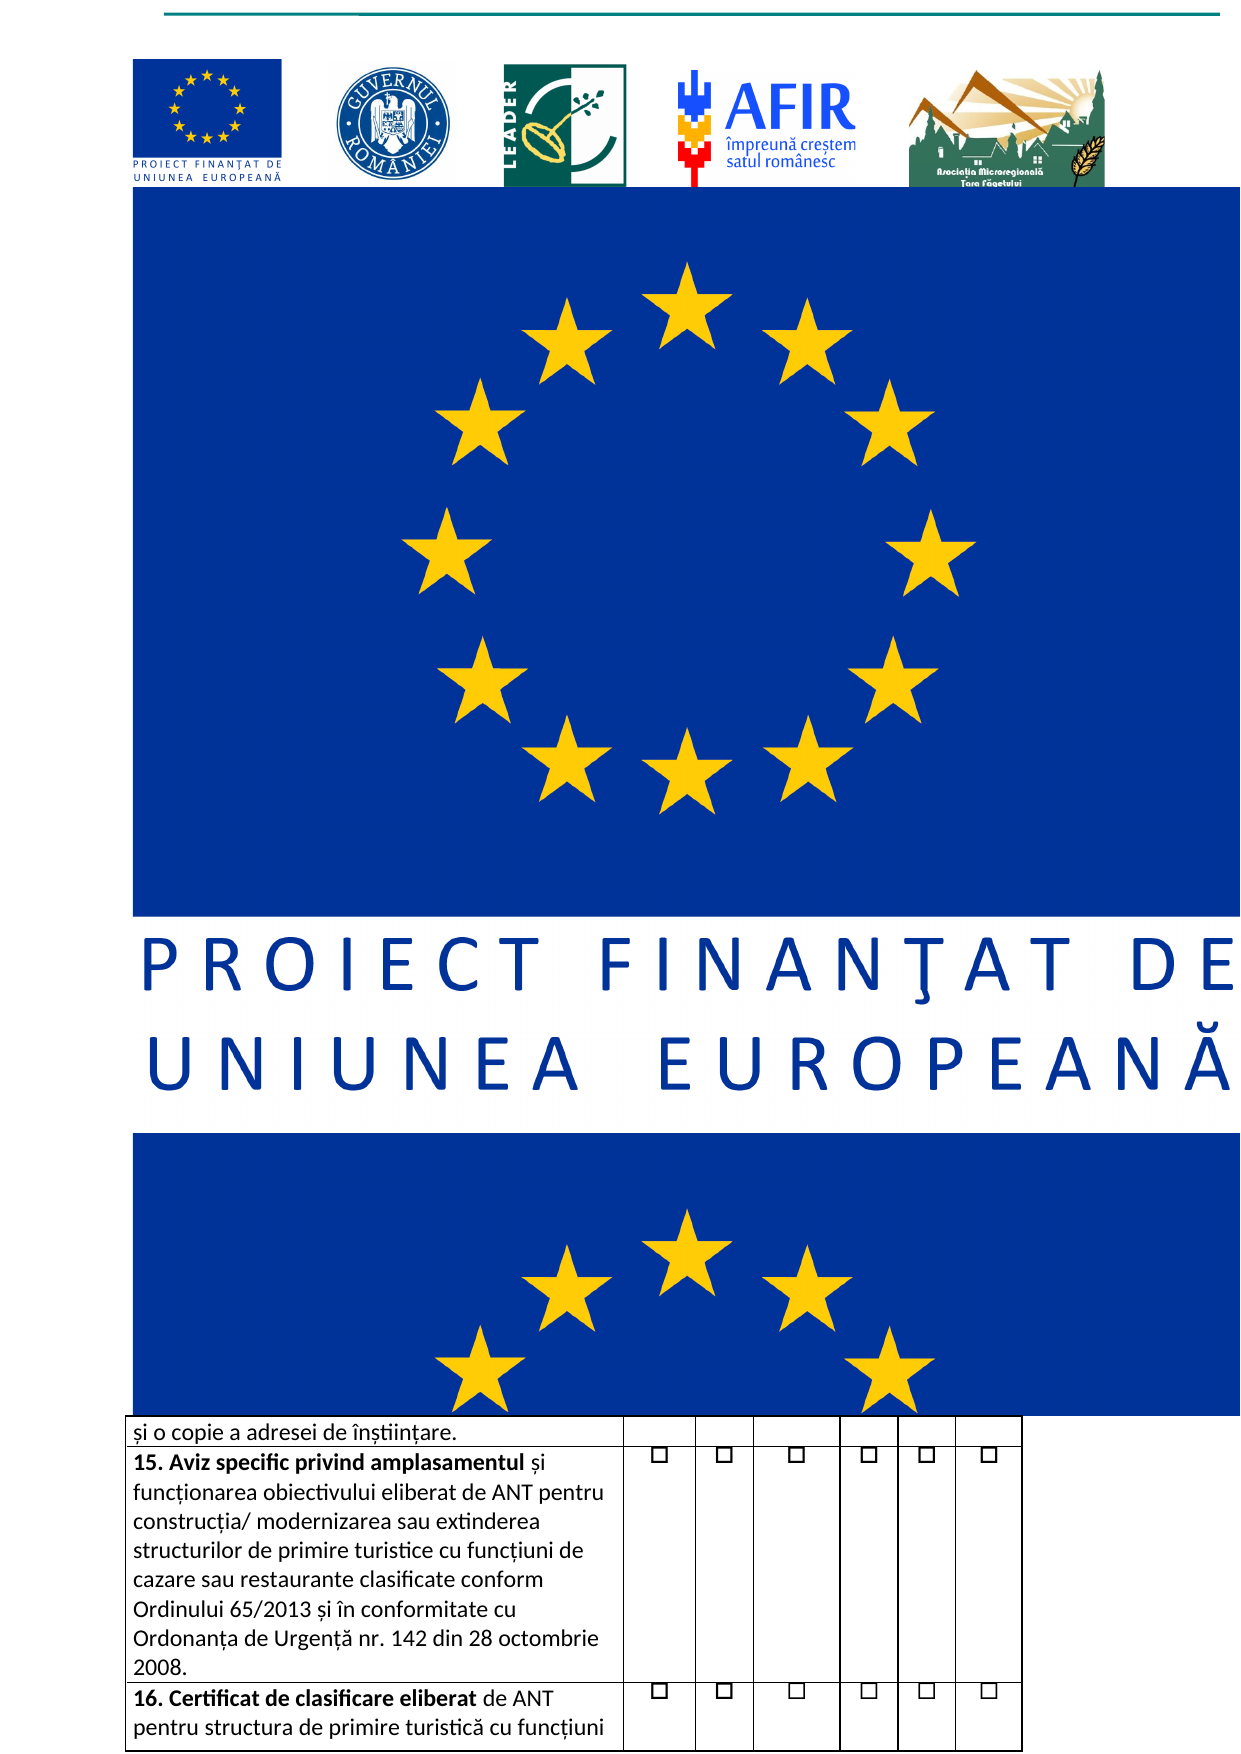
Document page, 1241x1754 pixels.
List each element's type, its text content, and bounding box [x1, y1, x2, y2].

table_cell [841, 1447, 897, 1682]
table_cell [624, 1447, 695, 1682]
picture [907, 70, 1105, 186]
table_cell [754, 1447, 839, 1682]
table_cell [841, 1683, 897, 1750]
table_cell [956, 1417, 1021, 1446]
table_cell [754, 1417, 839, 1446]
table_cell [899, 1683, 955, 1750]
table_cell [899, 1447, 955, 1682]
table_cell 16. Certificat de clasificare eliberat de ANT pentru structura de primire turistică cu funcţiuni de cazare sau restaurante clasificate conform Ordinului 65/2013 și în conformitate cu Ordonanţa de Urgenţă nr. 142 din 28 octombrie 2008 (în cazul modernizării/extinderii). [126, 1683, 623, 1750]
table_cell [754, 1683, 839, 1750]
picture [132, 59, 1241, 1416]
table_cell [841, 1417, 897, 1446]
table_cell [624, 1417, 695, 1446]
table_cell [696, 1683, 753, 1750]
table_cell [696, 1447, 753, 1682]
table_cell [899, 1417, 955, 1446]
table_cell 15. Aviz specific privind amplasamentul şi funcţionarea obiectivului eliberat de ANT pentru construcţia/ modernizarea sau extinderea structurilor de primire turistice cu funcţiuni de cazare sau restaurante clasificate conform Ordinului 65/2013 și în conformitate cu Ordonanţa de Urgenţă nr. 142 din 28 octombrie 2008. [126, 1447, 623, 1682]
table_cell [956, 1683, 1021, 1750]
table_cell [696, 1417, 753, 1446]
table_cell [624, 1683, 695, 1750]
table_cell [956, 1447, 1021, 1682]
